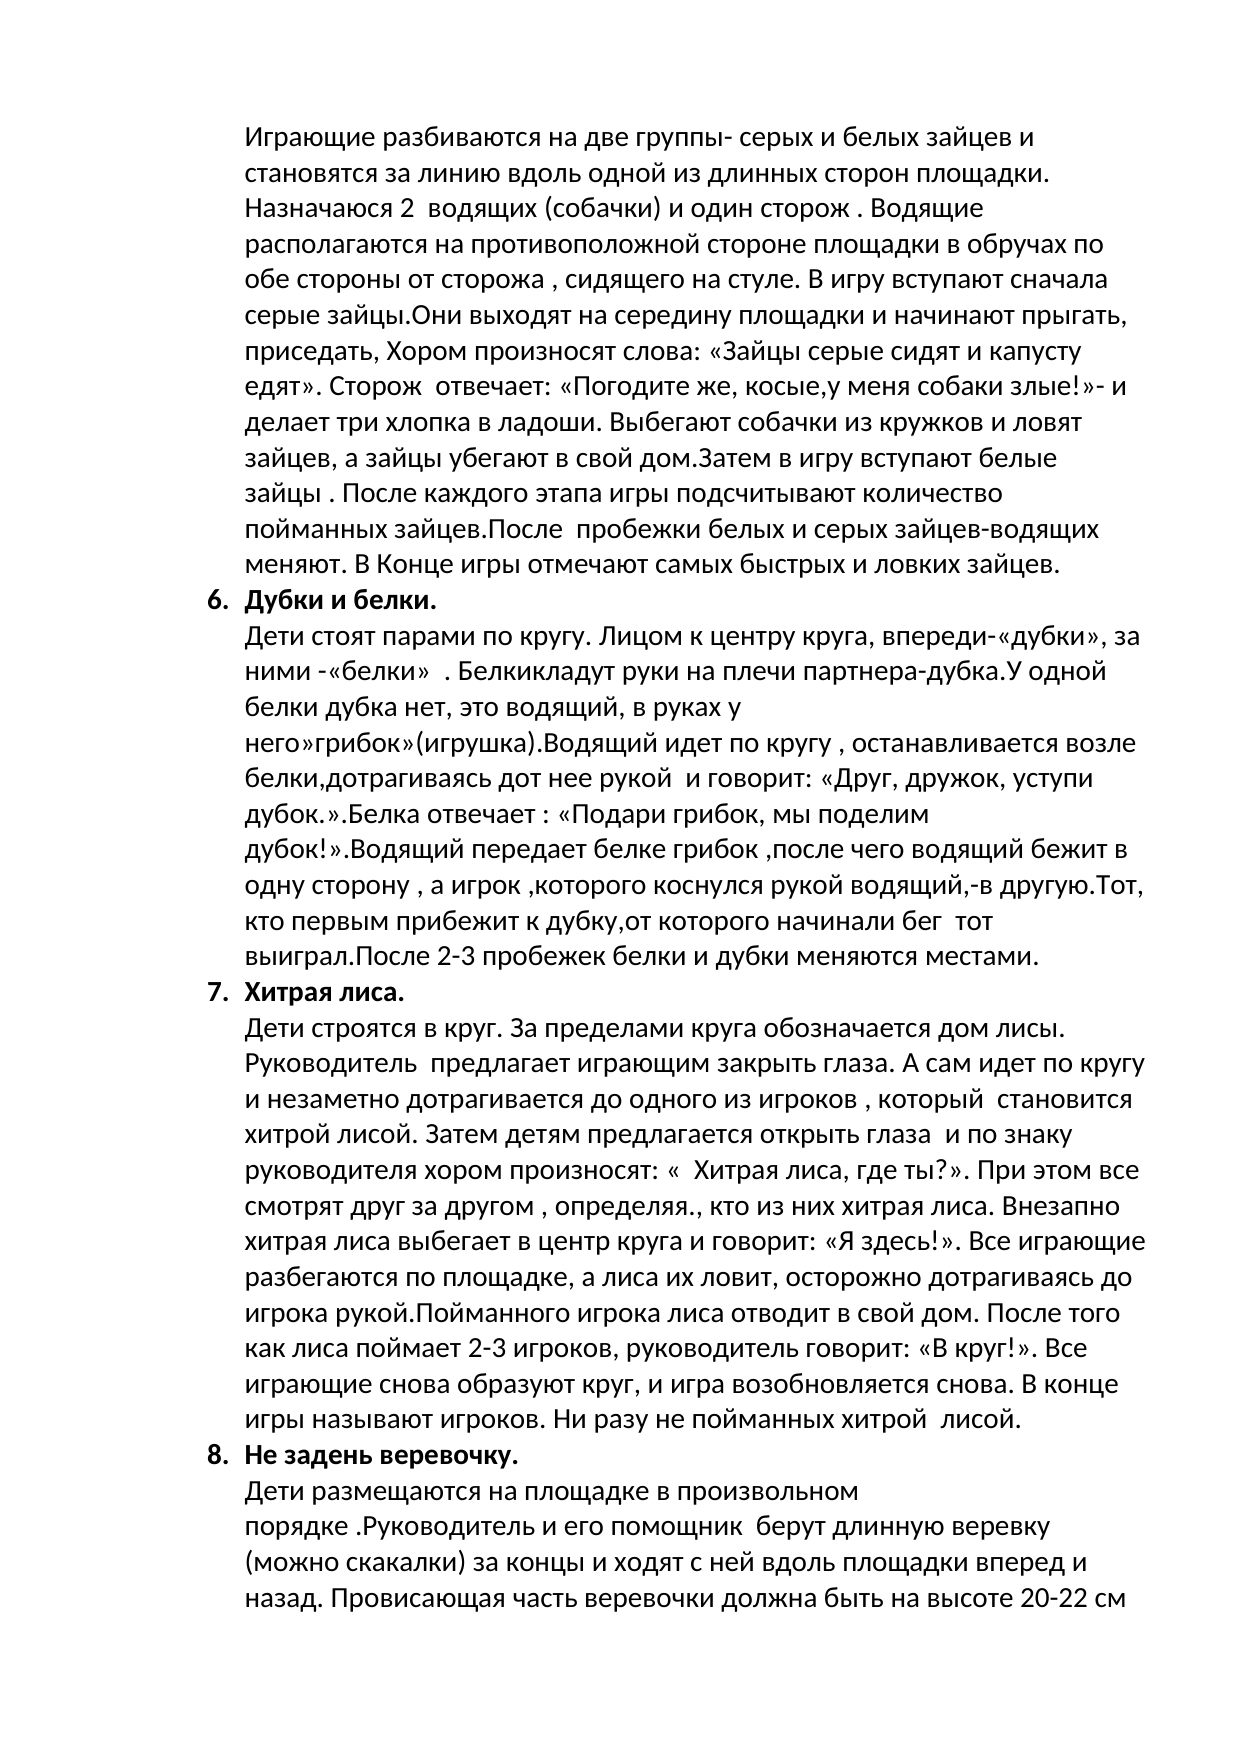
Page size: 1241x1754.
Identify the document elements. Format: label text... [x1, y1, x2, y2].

list Дубки и белки. [207, 581, 1152, 617]
list Дети строятся в круг. За пределами круга обозначается дом лисы. Руководитель предлагает играющим закрыть глаза. А сам идет по кругу и незаметно дотрагивается до одного из игроков , который становится хитрой лисой. Затем детям предлагается открыть глаза и по знаку руководителя хором произносят: « Хитрая лиса, где ты?». При этом все смотрят друг за другом , определяя., кто из них хитрая лиса. Внезапно хитрая лиса выбегает в центр круга и говорит: «Я здесь!». Все играющие разбегаются по площадке, а лиса их ловит, осторожно дотрагиваясь до игрока рукой.Пойманного игрока лиса отводит в свой дом. После того как лиса поймает 2-3 игроков, руководитель говорит: «В круг!». Все играющие снова образуют круг, и игра возобновляется снова. В конце игры называют игроков. Ни разу не пойманных хитрой лисой. [244, 1009, 1152, 1436]
list Не задень веревочку. [207, 1436, 1152, 1472]
list Дети стоят парами по кругу. Лицом к центру круга, впереди-«дубки», за ними -«белки» . Белкикладут руки на плечи партнера-дубка.У одной белки дубка нет, это водящий, в руках у него»грибок»(игрушка).Водящий идет по кругу , останавливается возле белки,дотрагиваясь дот нее рукой и говорит: «Друг, дружок, уступи дубок.».Белка отвечает : «Подари грибок, мы поделим дубок!».Водящий передает белке грибок ,после чего водящий бежит в одну сторону , а игрок ,которого коснулся рукой водящий,-в другую.Тот, кто первым прибежит к дубку,от которого начинали бег тот выиграл.После 2-3 пробежек белки и дубки меняются местами. [244, 617, 1152, 973]
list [244, 1472, 1152, 1614]
list Хитрая лиса. [207, 973, 1152, 1009]
list Играющие разбиваются на две группы- серых и белых зайцев и становятся за линию вдоль одной из длинных сторон площадки. Назначаюся 2 водящих (собачки) и один сторож . Водящие располагаются на противоположной стороне площадки в обручах по обе стороны от сторожа , сидящего на стуле. В игру вступают сначала серые зайцы.Они выходят на середину площадки и начинают прыгать, приседать, Хором произносят слова: «Зайцы серые сидят и капусту едят». Сторож отвечает: «Погодите же, косые,у меня собаки злые!»- и делает три хлопка в ладоши. Выбегают собачки из кружков и ловят зайцев, а зайцы убегают в свой дом.Затем в игру вступают белые зайцы . После каждого этапа игры подсчитывают количество пойманных зайцев.После пробежки белых и серых зайцев-водящих меняют. В Конце игры отмечают самых быстрых и ловких зайцев. [244, 118, 1152, 581]
